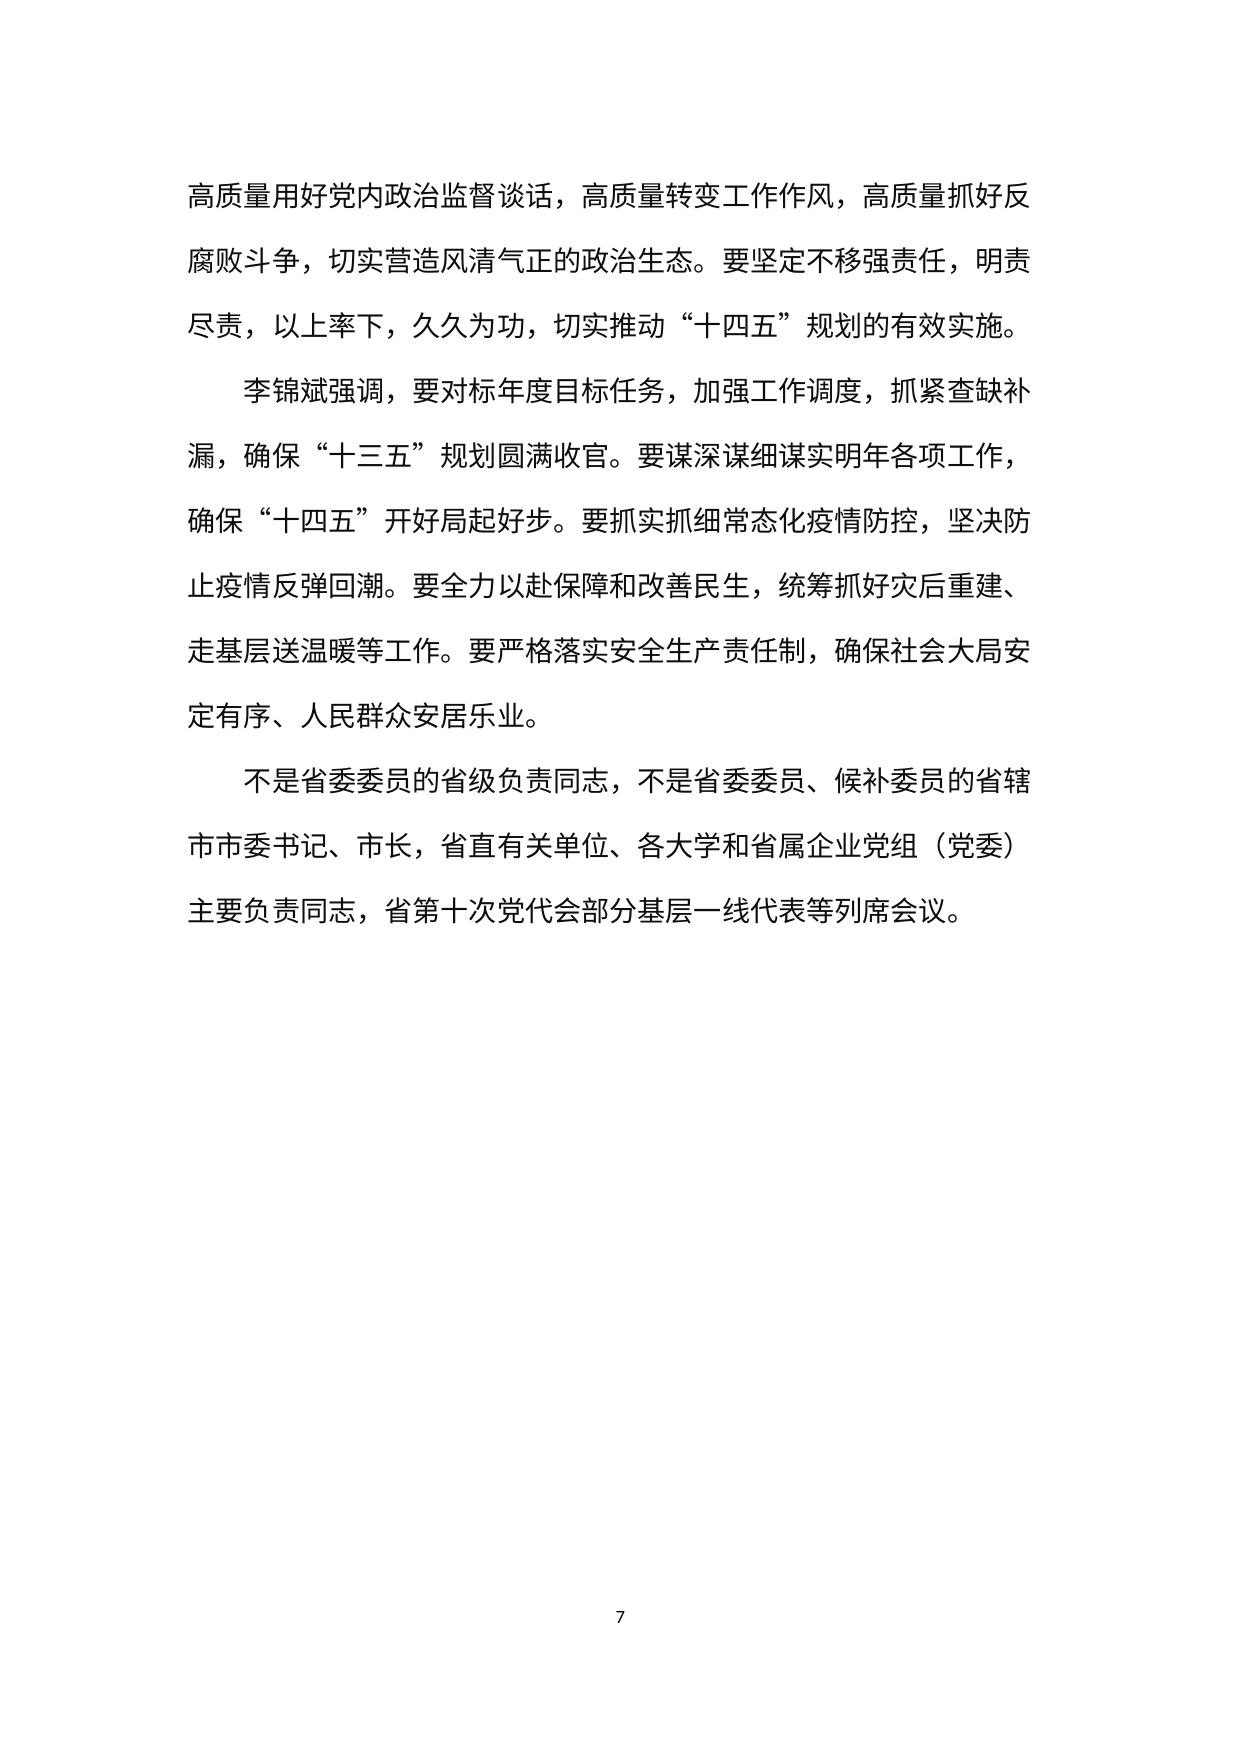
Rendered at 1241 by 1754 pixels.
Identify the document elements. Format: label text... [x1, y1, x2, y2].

text 不是省委委员的省级负责同志，不是省委委员、候补委员的省辖市市委书记、市长，省直有关单位、各大学和省属企业党组（党委）主要负责同志，省第十次党代会部分基层一线代表等列席会议。 [187, 747, 1053, 942]
text 李锦斌强调，要对标年度目标任务，加强工作调度，抓紧查缺补漏，确保“十三五”规划圆满收官。要谋深谋细谋实明年各项工作，确保“十四五”开好局起好步。要抓实抓细常态化疫情防控，坚决防止疫情反弹回潮。要全力以赴保障和改善民生，统筹抓好灾后重建、走基层送温暖等工作。要严格落实安全生产责任制，确保社会大局安定有序、人民群众安居乐业。 [187, 357, 1053, 747]
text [187, 162, 1053, 357]
